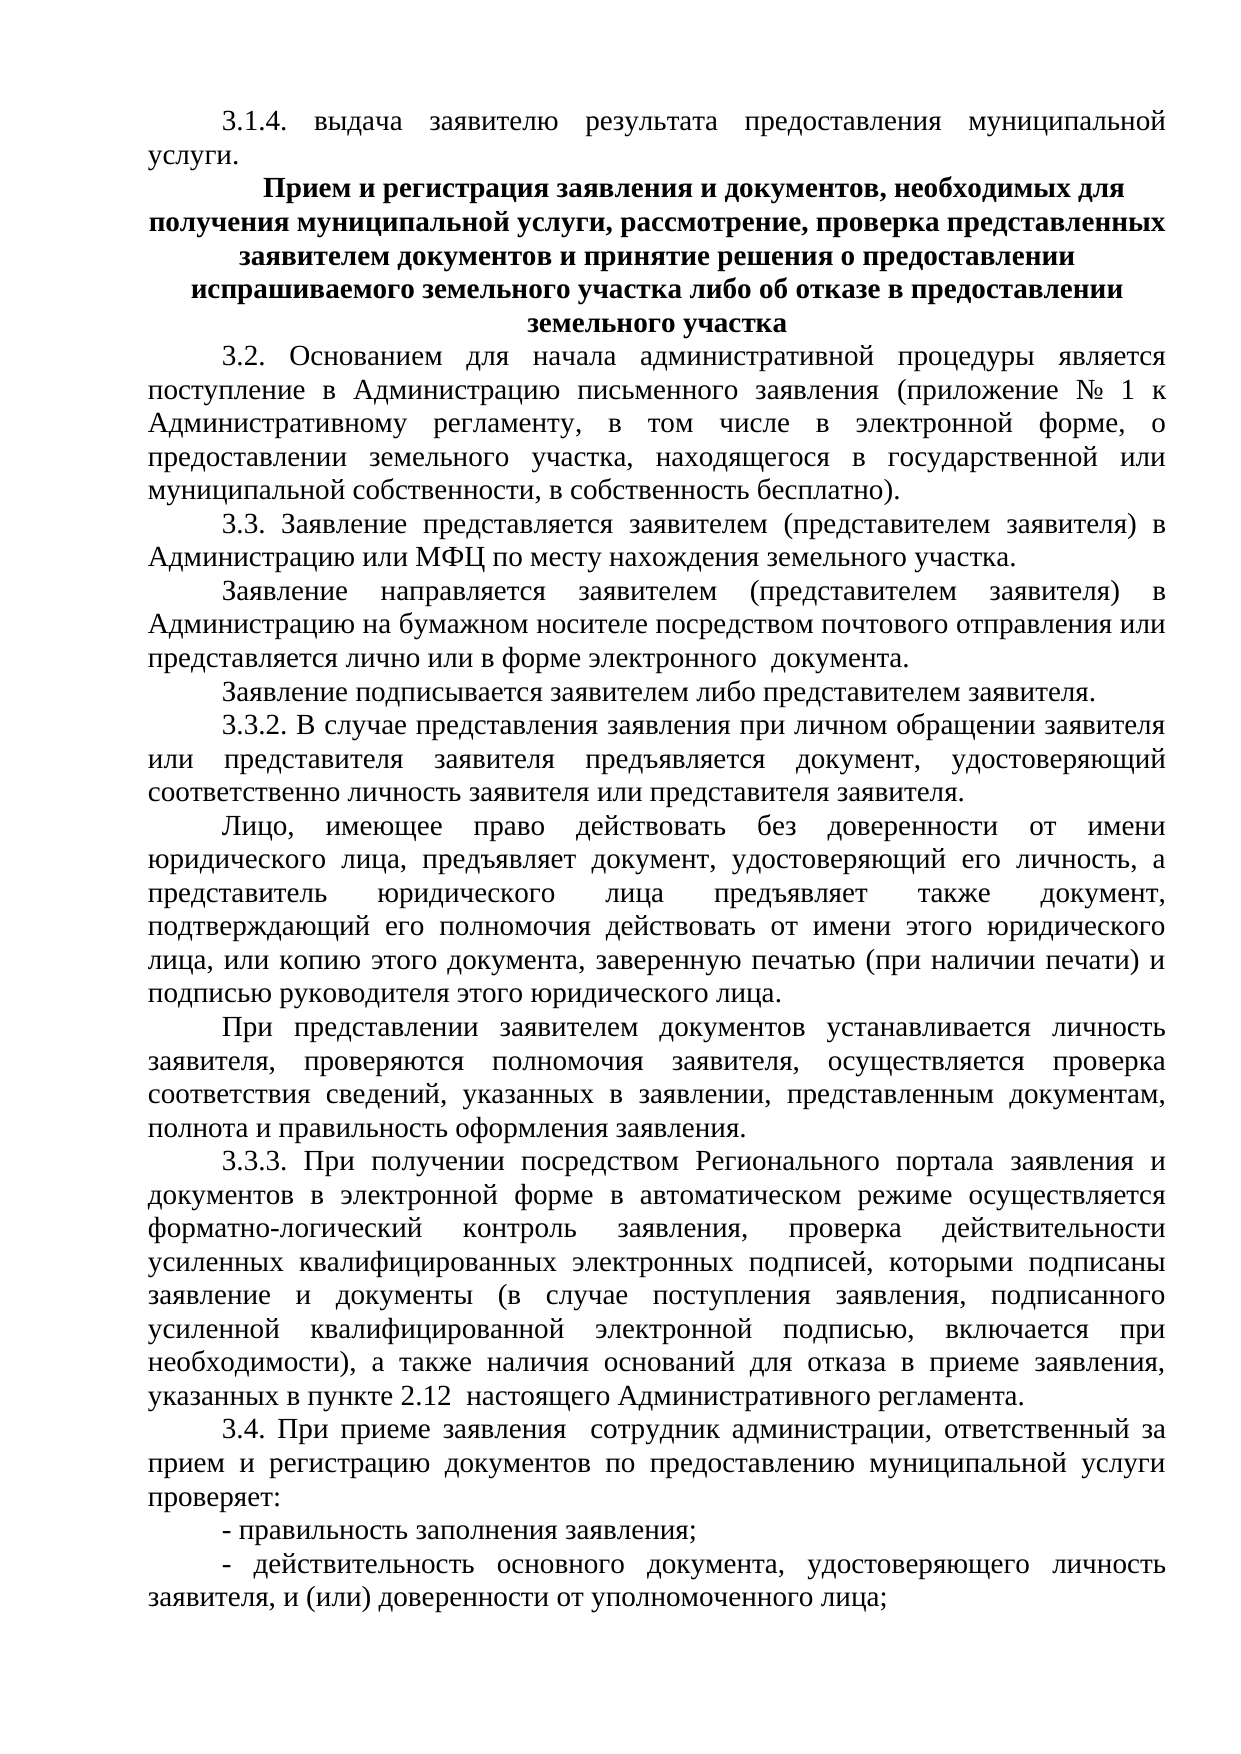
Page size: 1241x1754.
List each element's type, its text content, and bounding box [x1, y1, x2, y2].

text 3.3.3. При получении посредством Регионального портала заявления и документов в электронной форме в автоматическом режиме осуществляется форматно-логический контроль заявления, проверка действительности усиленных квалифицированных электронных подписей, которыми подписаны заявление и документы (в случае поступления заявления, подписанного усиленной квалифицированной электронной подписью, включается при необходимости), а также наличия оснований для отказа в приеме заявления, указанных в пункте 2.12 настоящего Административного регламента. [148, 1143, 1167, 1412]
text 3.4. При приеме заявления сотрудник администрации, ответственный за прием и регистрацию документов по предоставлению муниципальной услуги проверяет: [148, 1412, 1167, 1512]
text При представлении заявителем документов устанавливается личность заявителя, проверяются полномочия заявителя, осуществляется проверка соответствия сведений, указанных в заявлении, представленным документам, полнота и правильность оформления заявления. [148, 1009, 1167, 1143]
text Заявление подписывается заявителем либо представителем заявителя. [148, 674, 1167, 707]
text 3.3. Заявление представляется заявителем (представителем заявителя) в Администрацию или МФЦ по месту нахождения земельного участка. [148, 506, 1167, 573]
text Лицо, имеющее право действовать без доверенности от имени юридического лица, предъявляет документ, удостоверяющий его личность, а представитель юридического лица предъявляет также документ, подтверждающий его полномочия действовать от имени этого юридического лица, или копию этого документа, заверенную печатью (при наличии печати) и подписью руководителя этого юридического лица. [148, 808, 1167, 1009]
text Заявление направляется заявителем (представителем заявителя) в Администрацию на бумажном носителе посредством почтового отправления или представляется лично или в форме электронного документа. [148, 573, 1167, 674]
text 3.2. Основанием для начала административной процедуры является поступление в Администрацию письменного заявления (приложение № 1 к Административному регламенту, в том числе в электронной форме, о предоставлении земельного участка, находящегося в государственной или муниципальной собственности, в собственность бесплатно). [148, 338, 1167, 506]
text - правильность заполнения заявления; [148, 1512, 1167, 1546]
text - действительность основного документа, удостоверяющего личность заявителя, и (или) доверенности от уполномоченного лица; [148, 1546, 1167, 1613]
text 3.3.2. В случае представления заявления при личном обращении заявителя или представителя заявителя предъявляется документ, удостоверяющий соответственно личность заявителя или представителя заявителя. [148, 707, 1167, 808]
text Прием и регистрация заявления и документов, необходимых для получения муниципальной услуги, рассмотрение, проверка представленных заявителем документов и принятие решения о предоставлении испрашиваемого земельного участка либо об отказе в предоставлении земельного участка [148, 171, 1167, 338]
text 3.1.4. выдача заявителю результата предоставления муниципальной услуги. [148, 103, 1167, 171]
